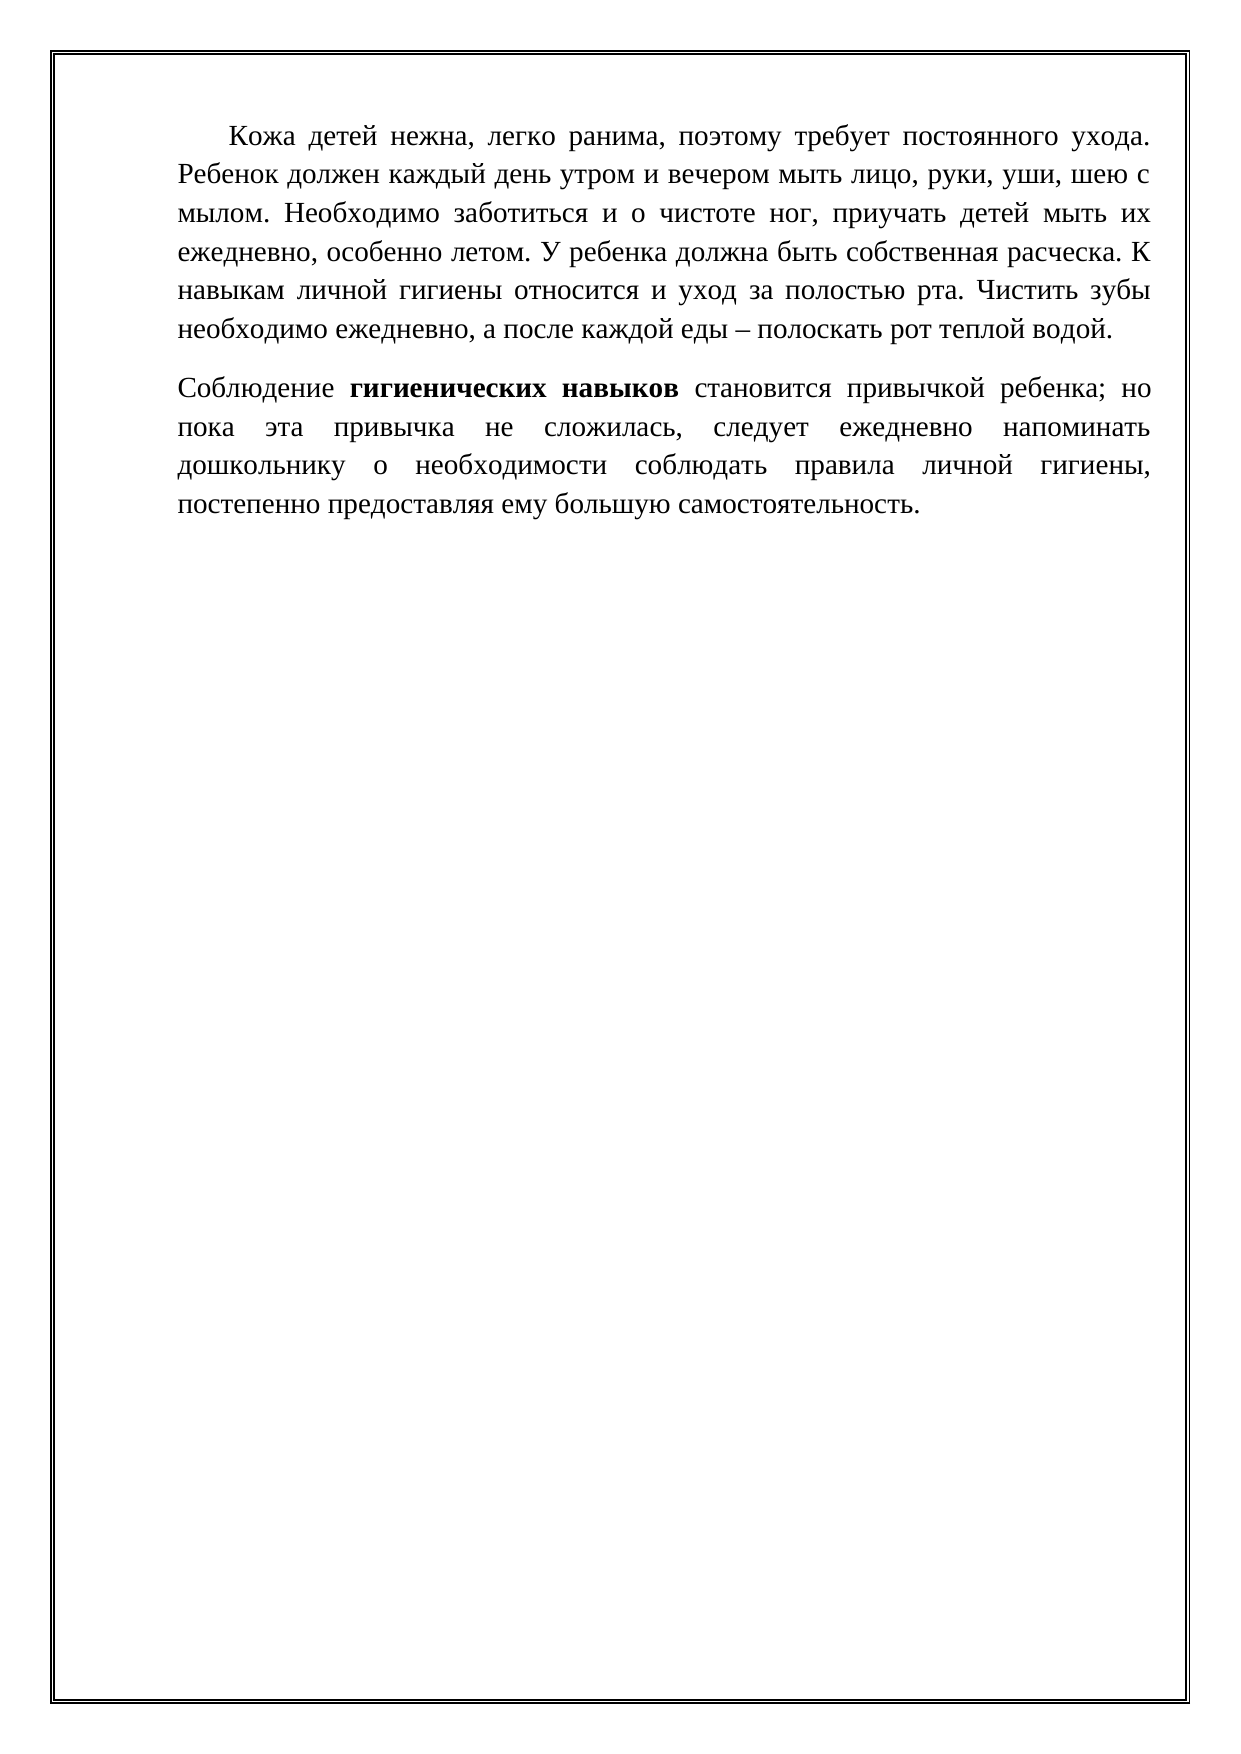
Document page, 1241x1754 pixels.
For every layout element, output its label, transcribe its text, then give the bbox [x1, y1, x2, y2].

text Соблюдение гигиенических навыков становится привычкой ребенка; но пока эта привычка не сложилась, следует ежедневно напоминать дошкольнику о необходимости соблюдать правила личной гигиены, постепенно предоставляя ему большую самостоятельность. [177, 370, 1152, 519]
text Кожа детей нежна, легко ранима, поэтому требует постоянного ухода. Ребенок должен каждый день утром и вечером мыть лицо, руки, уши, шею с мылом. Необходимо заботиться и о чистоте ног, приучать детей мыть их ежедневно, особенно летом. У ребенка должна быть собственная расческа. К навыкам личной гигиены относится и уход за полостью рта. Чистить зубы необходимо ежедневно, а после каждой еды – полоскать рот теплой водой. [177, 118, 1152, 344]
